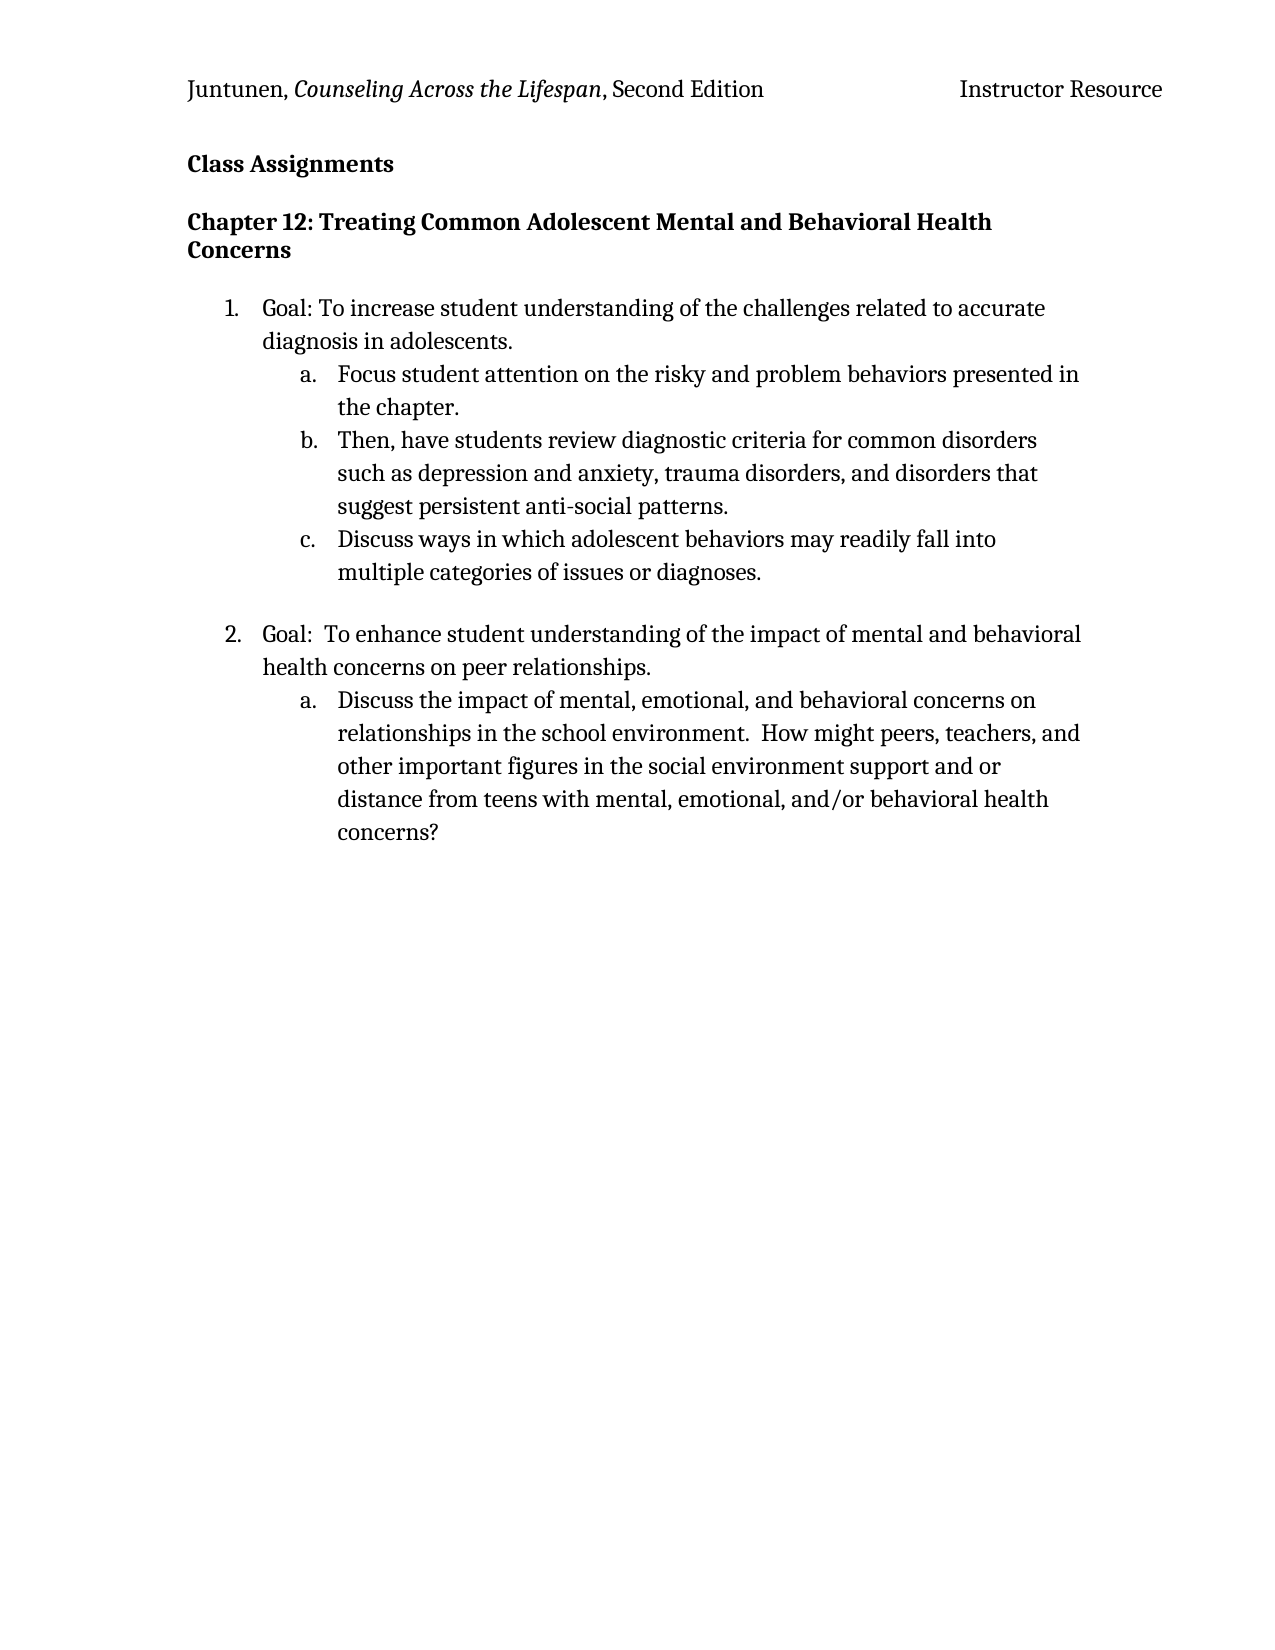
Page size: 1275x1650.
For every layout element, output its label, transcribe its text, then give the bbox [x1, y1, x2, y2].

text Class Assignments [187, 150, 1087, 179]
list Then, have students review diagnostic criteria for common disorders such as depression and anxiety, trauma disorders, and disorders that suggest persistent anti-social patterns. [300, 426, 1087, 521]
list Discuss ways in which adolescent behaviors may readily fall into multiple categories of issues or diagnoses. [300, 525, 1087, 587]
list Discuss the impact of mental, emotional, and behavioral concerns on relationships in the school environment. How might peers, teachers, and other important figures in the social environment support and or distance from teens with mental, emotional, and/or behavioral health concerns? [300, 686, 1087, 847]
text Chapter 12: Treating Common Adolescent Mental and Behavioral Health Concerns [187, 207, 1087, 265]
list Focus student attention on the risky and problem behaviors presented in the chapter. [300, 360, 1087, 422]
list Goal: To increase student understanding of the challenges related to accurate diagnosis in adolescents. [225, 294, 1087, 356]
list Goal: To enhance student understanding of the impact of mental and behavioral health concerns on peer relationships. [225, 620, 1087, 681]
